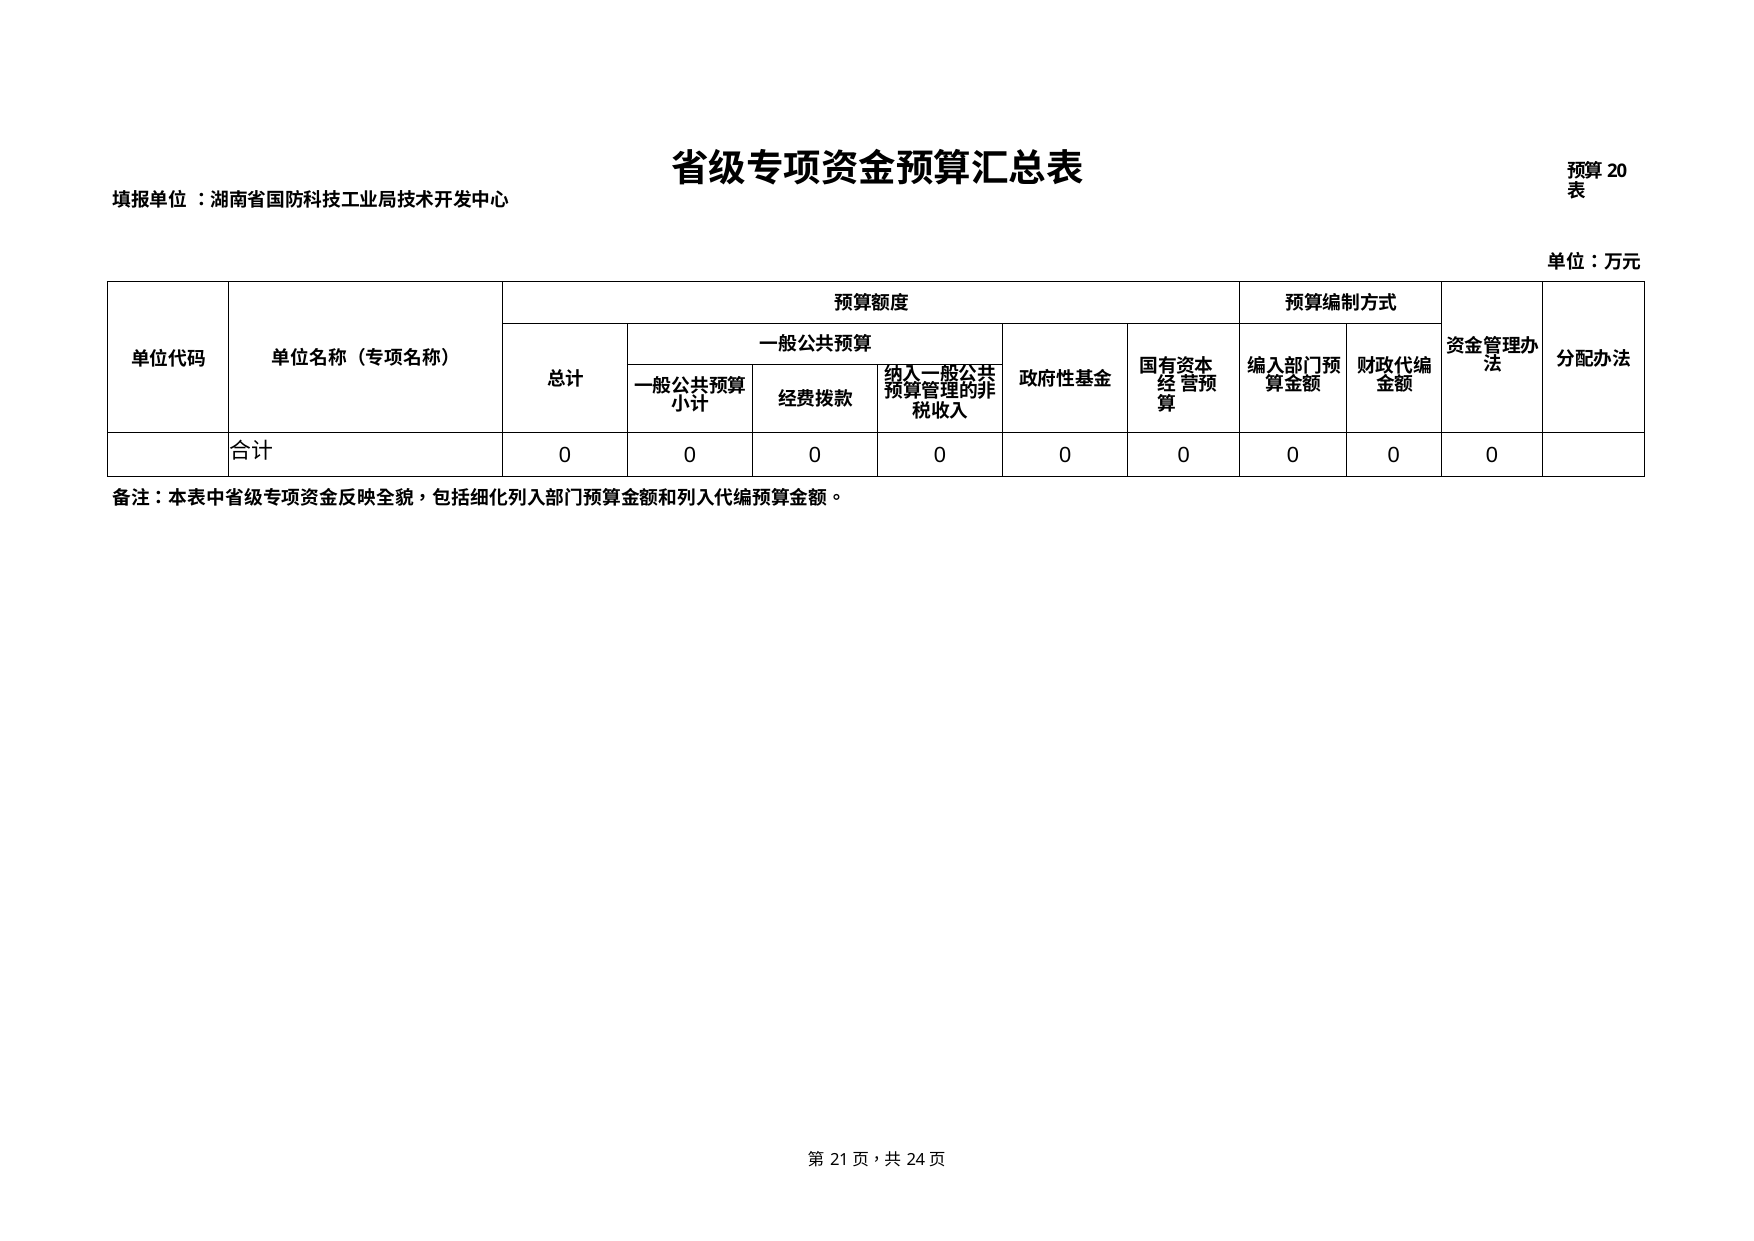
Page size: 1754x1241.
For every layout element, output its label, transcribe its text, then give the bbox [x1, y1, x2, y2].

text 填报单位 ：湖南省国防科技工业局技术开发中心 [112, 189, 1537, 210]
text 预算20表 [1567, 161, 1645, 203]
table_cell 0 [1003, 433, 1127, 476]
table_cell 0 [1442, 433, 1542, 476]
table_cell 编入部门预 算金额 [1240, 324, 1346, 432]
table_cell 经费拨款 [753, 365, 877, 432]
table_cell 0 [1240, 433, 1346, 476]
table_cell 一般公共预算 小计 [628, 365, 752, 432]
table_cell 合计 [229, 433, 502, 476]
table_cell 国有资本经 营预算 [1128, 324, 1239, 432]
table_cell 0 [503, 433, 627, 476]
table_header 单位名称（专项名称） [229, 282, 502, 432]
text 单位：万元 [1548, 252, 1645, 273]
table_cell 一般公共预算 [628, 324, 1002, 364]
table_cell 财政代编 金额 [1347, 324, 1441, 432]
table_cell 0 [628, 433, 752, 476]
table_header 分配办法 [1543, 282, 1644, 432]
table_cell 0 [878, 433, 1002, 476]
table_cell 0 [753, 433, 877, 476]
table_header 预算编制方式 [1240, 282, 1441, 323]
table_cell 纳入一般公共 预算管理的非 税收入 [878, 365, 1002, 432]
text 省级专项资金预算汇总表 [671, 150, 1537, 189]
table_header 资金管理办 法 [1442, 282, 1542, 432]
table_cell 0 [1128, 433, 1239, 476]
text 备注：本表中省级专项资金反映全貌，包括细化列入部门预算金额和列入代编预算金额。 [112, 488, 1645, 508]
table_cell 0 [1347, 433, 1441, 476]
table_cell [108, 433, 228, 476]
table_cell [1543, 433, 1644, 476]
table_header 预算额度 [503, 282, 1239, 323]
table_cell 总计 [503, 324, 627, 432]
table_header 单位代码 [108, 282, 228, 432]
table_cell 政府性基金 [1003, 324, 1127, 432]
